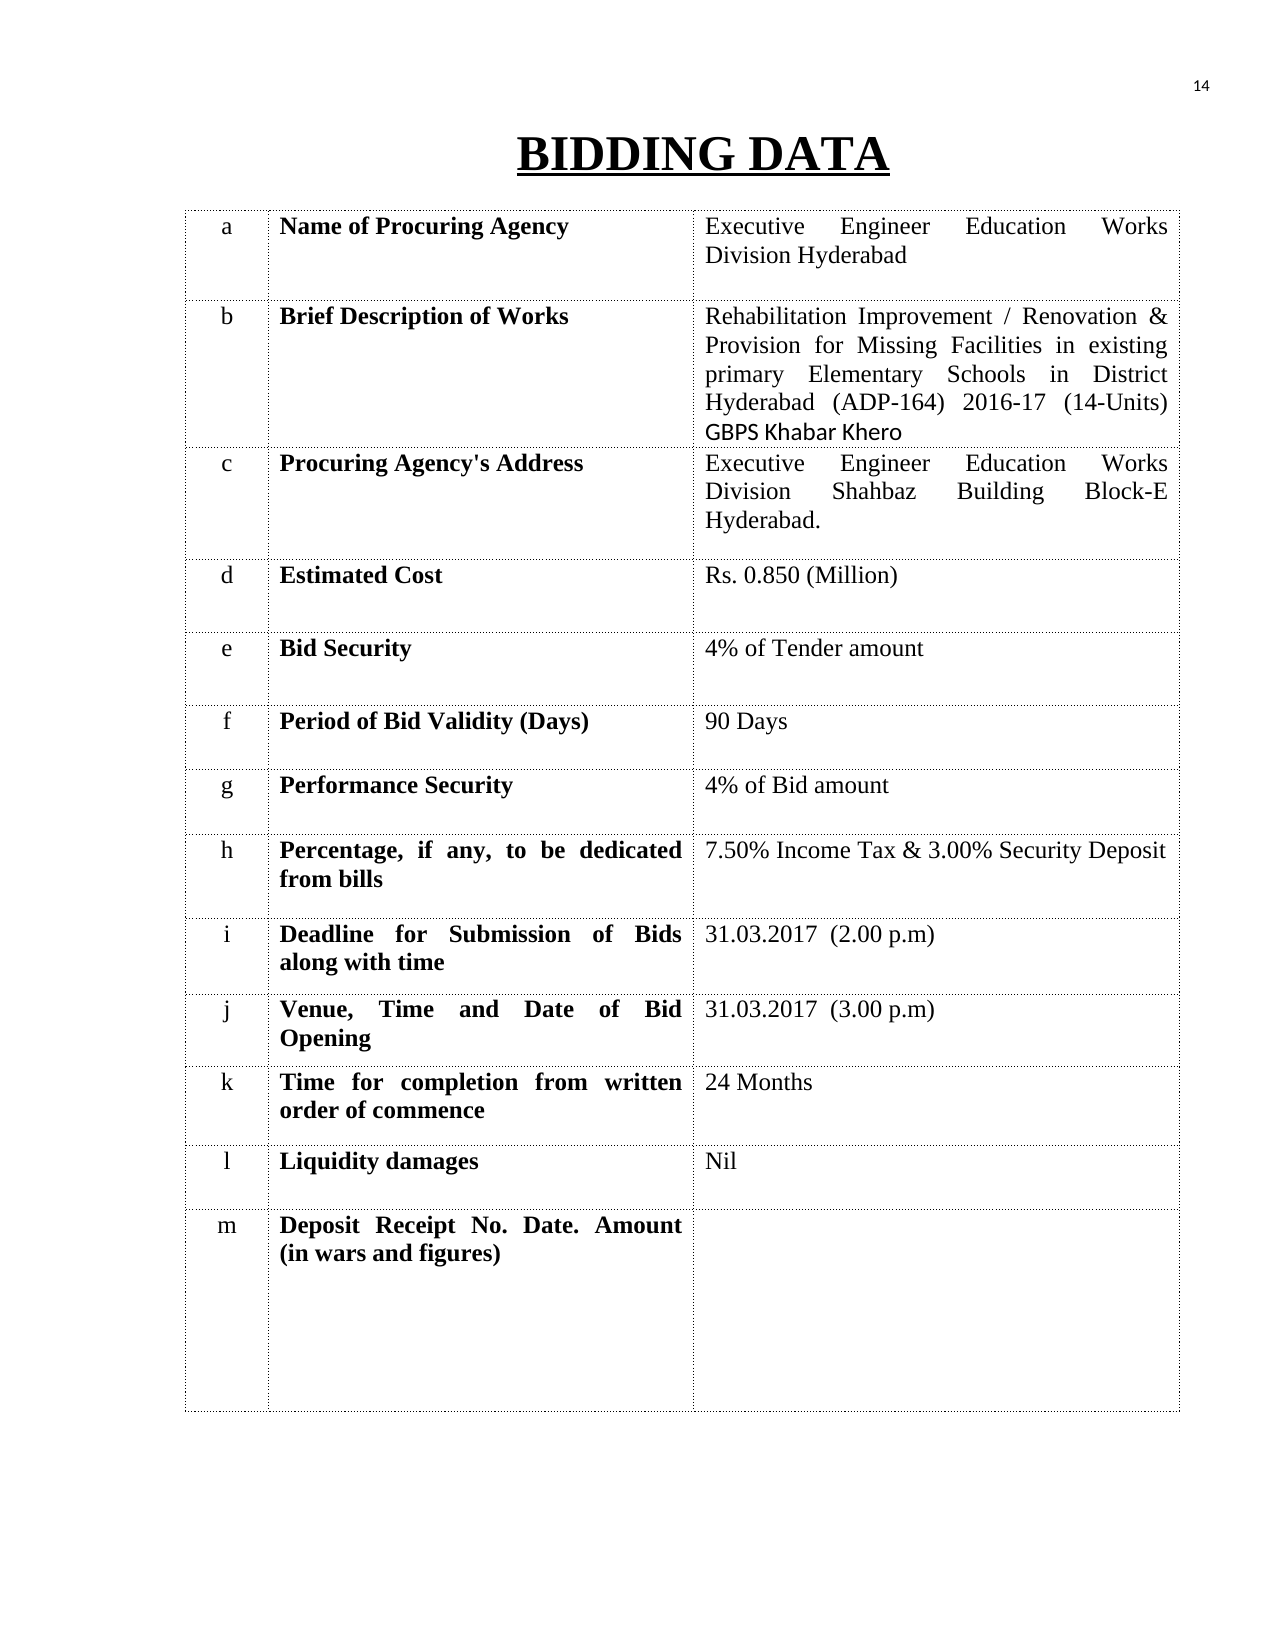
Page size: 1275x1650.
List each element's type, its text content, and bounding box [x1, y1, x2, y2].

table_header Name of Procuring Agency [268, 210, 694, 300]
table_cell k [186, 1066, 268, 1145]
table_cell Performance Security [268, 769, 694, 834]
table_cell 7.50% Income Tax & 3.00% Security Deposit [694, 834, 1179, 918]
table_cell Nil [694, 1145, 1179, 1209]
table_cell m [186, 1209, 268, 1411]
table_cell Procuring Agency's Address [268, 447, 694, 559]
table_cell Bid Security [268, 632, 694, 705]
table_cell 31.03.2017 (2.00 p.m) [694, 918, 1179, 993]
table_cell Liquidity damages [268, 1145, 694, 1209]
table_cell Venue, Time and Date of Bid Opening [268, 994, 694, 1066]
table_cell Time for completion from written order of commence [268, 1066, 694, 1145]
table_cell e [186, 632, 268, 705]
text BIDDING DATA [197, 123, 1209, 181]
table_cell f [186, 705, 268, 769]
table_cell j [186, 994, 268, 1066]
table_cell l [186, 1145, 268, 1209]
table_cell 4% of Tender amount [694, 632, 1179, 705]
table_cell Rs. 0.850 (Million) [694, 559, 1179, 632]
table_cell Deadline for Submission of Bids along with time [268, 918, 694, 993]
table_cell Percentage, if any, to be dedicated from bills [268, 834, 694, 918]
table_cell Executive Engineer Education Works Division Shahbaz Building Block-E Hyderabad. [694, 447, 1179, 559]
table_header a [186, 210, 268, 300]
table_cell [694, 1209, 1179, 1411]
table_cell d [186, 559, 268, 632]
table_cell 4% of Bid amount [694, 769, 1179, 834]
table_cell Estimated Cost [268, 559, 694, 632]
table_header Executive Engineer Education Works Division Hyderabad [694, 210, 1179, 300]
table_cell Brief Description of Works [268, 300, 694, 447]
table_cell 90 Days [694, 705, 1179, 769]
table_cell b [186, 300, 268, 447]
table_cell g [186, 769, 268, 834]
table_cell 31.03.2017 (3.00 p.m) [694, 994, 1179, 1066]
table_cell Deposit Receipt No. Date. Amount (in wars and figures) [268, 1209, 694, 1411]
table_cell c [186, 447, 268, 559]
table_cell Period of Bid Validity (Days) [268, 705, 694, 769]
table_cell 24 Months [694, 1066, 1179, 1145]
table_cell h [186, 834, 268, 918]
table_cell i [186, 918, 268, 993]
table_cell Rehabilitation Improvement / Renovation & Provision for Missing Facilities in existing primary Elementary Schools in District Hyderabad (ADP-164) 2016-17 (14-Units) GBPS Khabar Khero [694, 300, 1179, 447]
